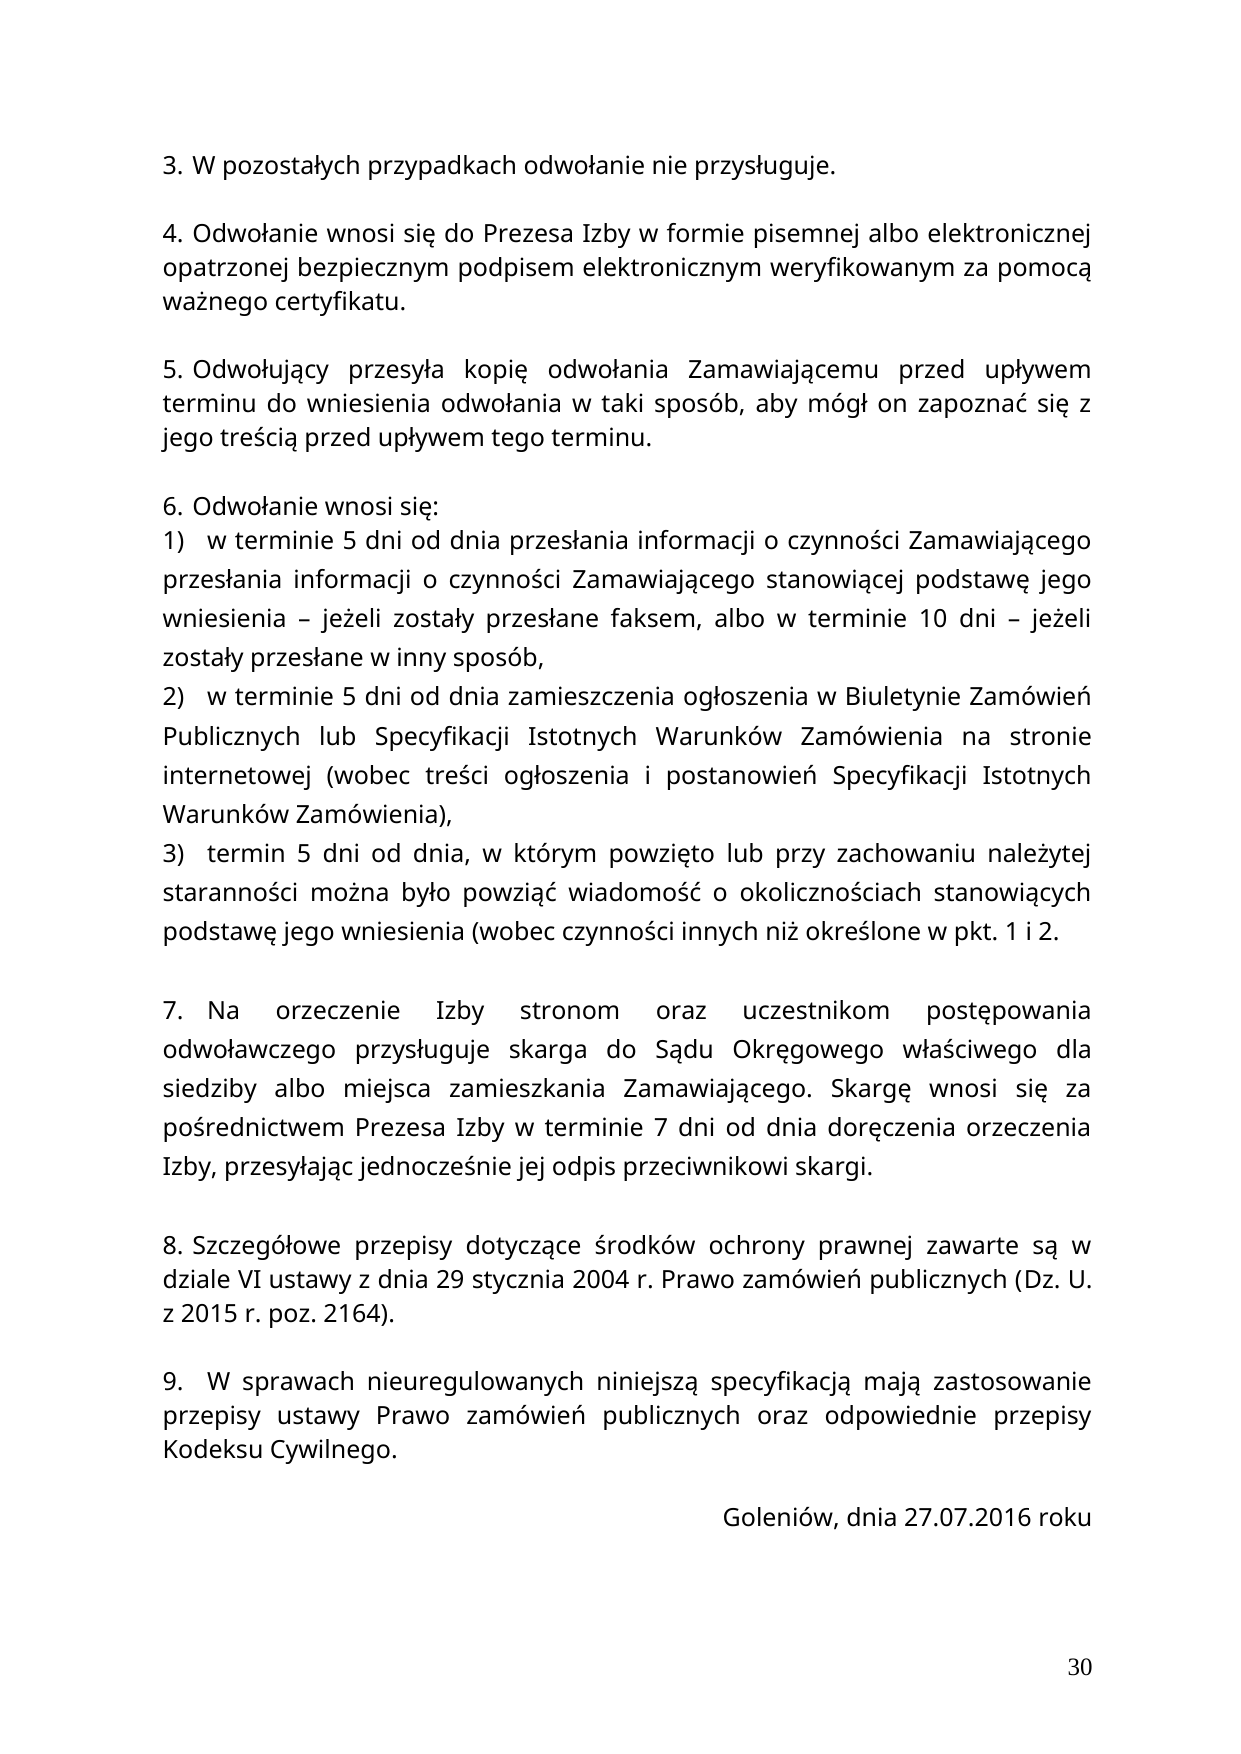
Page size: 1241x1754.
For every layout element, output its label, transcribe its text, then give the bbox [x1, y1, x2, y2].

list w terminie 5 dni od dnia przesłania informacji o czynności Zamawiającego przesłania informacji o czynności Zamawiającego stanowiącej podstawę jego wniesienia – jeżeli zostały przesłane faksem, albo w terminie 10 dni – jeżeli zostały przesłane w inny sposób, [162, 522, 1093, 674]
list Odwołanie wnosi się: [162, 488, 1093, 522]
list termin 5 dni od dnia, w którym powzięto lub przy zachowaniu należytej staranności można było powziąć wiadomość o okolicznościach stanowiących podstawę jego wniesienia (wobec czynności innych niż określone w pkt. 1 i 2. [162, 836, 1093, 948]
list Odwołanie wnosi się do Prezesa Izby w formie pisemnej albo elektronicznej opatrzonej bezpiecznym podpisem elektronicznym weryfikowanym za pomocą ważnego certyfikatu. [162, 216, 1093, 318]
text 9. W sprawach nieuregulowanych niniejszą specyfikacją mają zastosowanie przepisy ustawy Prawo zamówień publicznych oraz odpowiednie przepisy Kodeksu Cywilnego. [162, 1363, 1093, 1466]
list Szczegółowe przepisy dotyczące środków ochrony prawnej zawarte są w dziale VI ustawy z dnia 29 stycznia 2004 r. Prawo zamówień publicznych (Dz. U. z 2015 r. poz. 2164). [162, 1227, 1093, 1329]
list Odwołujący przesyła kopię odwołania Zamawiającemu przed upływem terminu do wniesienia odwołania w taki sposób, aby mógł on zapoznać się z jego treścią przed upływem tego terminu. [162, 352, 1093, 454]
list W pozostałych przypadkach odwołanie nie przysługuje. [162, 148, 1093, 182]
list Na orzeczenie Izby stronom oraz uczestnikom postępowania odwoławczego przysługuje skarga do Sądu Okręgowego właściwego dla siedziby albo miejsca zamieszkania Zamawiającego. Skargę wnosi się za pośrednictwem Prezesa Izby w terminie 7 dni od dnia doręczenia orzeczenia Izby, przesyłając jednocześnie jej odpis przeciwnikowi skargi. [162, 992, 1093, 1183]
text Goleniów, dnia 27.07.2016 roku [162, 1500, 1093, 1534]
list w terminie 5 dni od dnia zamieszczenia ogłoszenia w Biuletynie Zamówień Publicznych lub Specyfikacji Istotnych Warunków Zamówienia na stronie internetowej (wobec treści ogłoszenia i postanowień Specyfikacji Istotnych Warunków Zamówienia), [162, 679, 1093, 831]
